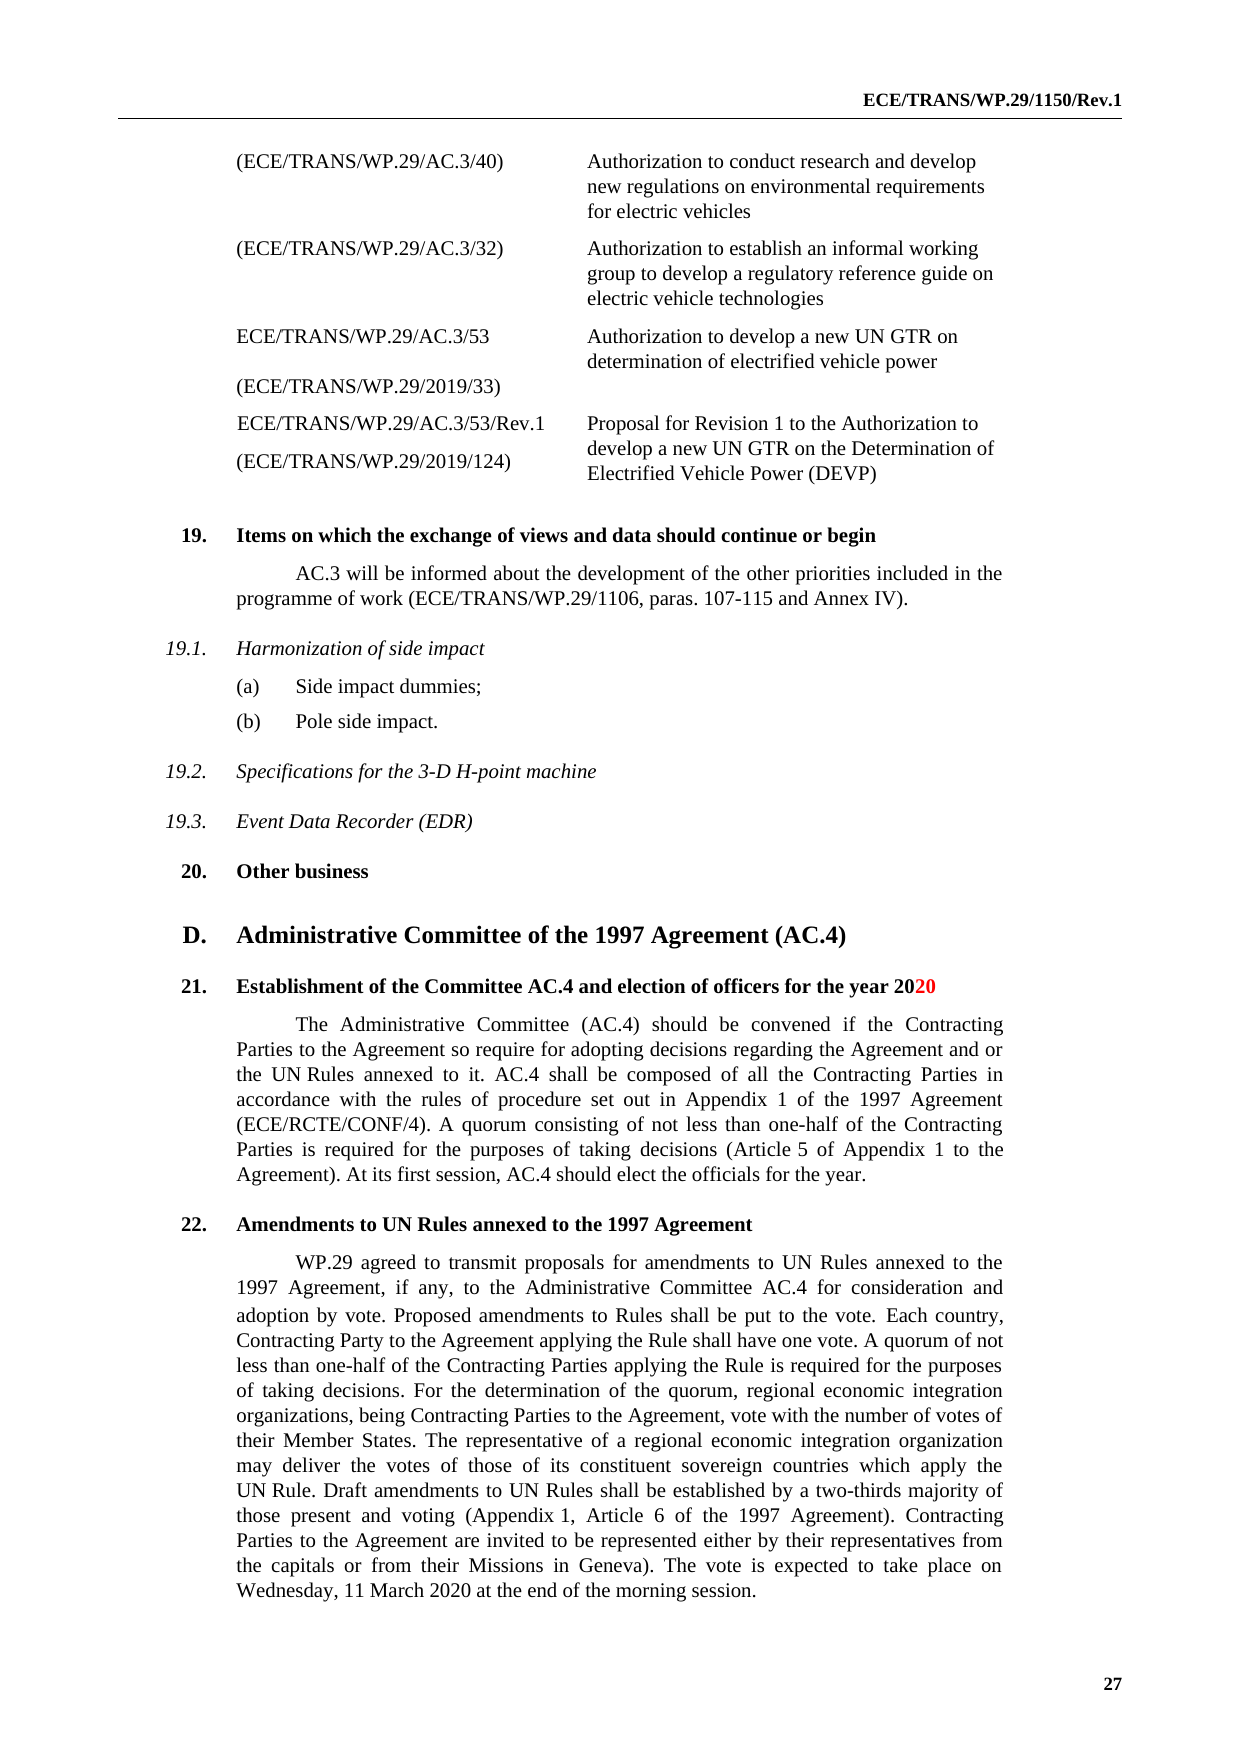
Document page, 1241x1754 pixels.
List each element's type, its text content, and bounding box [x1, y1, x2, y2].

table_cell ECE/TRANS/WP.29/AC.3/53 (ECE/TRANS/WP.29/2019/33) [236, 323, 587, 410]
text 20. Other business [118, 858, 1004, 883]
table_cell Authorization to establish an informal working group to develop a regulatory reference guide on electric vehicle technologies [587, 235, 1004, 323]
text 19.2. Specifications for the 3-D H-point machine [118, 758, 1004, 783]
text 22. Amendments to UN Rules annexed to the 1997 Agreement [118, 1211, 1004, 1236]
text 19.3. Event Data Recorder (EDR) [118, 808, 1004, 833]
table_cell (ECE/TRANS/WP.29/AC.3/32) [236, 235, 587, 323]
text AC.3 will be informed about the development of the other priorities included in the programme of work (ECE/TRANS/WP.29/1106, paras. 107-115 and Annex IV). [236, 560, 1004, 610]
text The Administrative Committee (AC.4) should be convened if the Contracting Parties to the Agreement so require for adopting decisions regarding the Agreement and or the UN Rules annexed to it. AC.4 shall be composed of all the Contracting Parties in accordance with the rules of procedure set out in Appendix 1 of the 1997 Agreement (ECE/RCTE/CONF/4). A quorum consisting of not less than one-half of the Contracting Parties is required for the purposes of taking decisions (Article 5 of Appendix 1 to the Agreement). At its first session, AC.4 should elect the officials for the year. [236, 1011, 1004, 1186]
text (b) Pole side impact. [118, 708, 1122, 733]
text (a) Side impact dummies; [118, 673, 1122, 698]
text D. Administrative Committee of the 1997 Agreement (AC.4) [118, 921, 1004, 949]
text 19. Items on which the exchange of views and data should continue or begin [118, 523, 1004, 548]
text 19.1. Harmonization of side impact [118, 635, 1004, 660]
table_cell Proposal for Revision 1 to the Authorization to develop a new UN GTR on the Determination of Electrified Vehicle Power (DEVP) [587, 410, 1004, 498]
text 21. Establishment of the Committee AC.4 and election of officers for the year 2020 [118, 974, 1004, 999]
table_cell Authorization to develop a new UN GTR on determination of electrified vehicle power [587, 323, 1004, 410]
table_cell ECE/TRANS/WP.29/AC.3/53/Rev.1 (ECE/TRANS/WP.29/2019/124) [236, 410, 587, 498]
table_cell (ECE/TRANS/WP.29/AC.3/40) [236, 148, 587, 235]
table_cell Authorization to conduct research and develop new regulations on environmental requirements for electric vehicles [587, 148, 1004, 235]
text WP.29 agreed to transmit proposals for amendments to UN Rules annexed to the 1997 Agreement, if any, to the Administrative Committee AC.4 for consideration and adoption by vote. Proposed amendments to Rules shall be put to the vote. Each country, Contracting Party to the Agreement applying the Rule shall have one vote. A quorum of not less than one-half of the Contracting Parties applying the Rule is required for the purposes of taking decisions. For the determination of the quorum, regional economic integration organizations, being Contracting Parties to the Agreement, vote with the number of votes of their Member States. The representative of a regional economic integration organization may deliver the votes of those of its constituent sovereign countries which apply the UN Rule. Draft amendments to UN Rules shall be established by a two-thirds majority of those present and voting (Appendix 1, Article 6 of the 1997 Agreement). Contracting Parties to the Agreement are invited to be represented either by their representatives from the capitals or from their Missions in Geneva). The vote is expected to take place on Wednesday, 11 March 2020 at the end of the morning session. [236, 1249, 1004, 1602]
